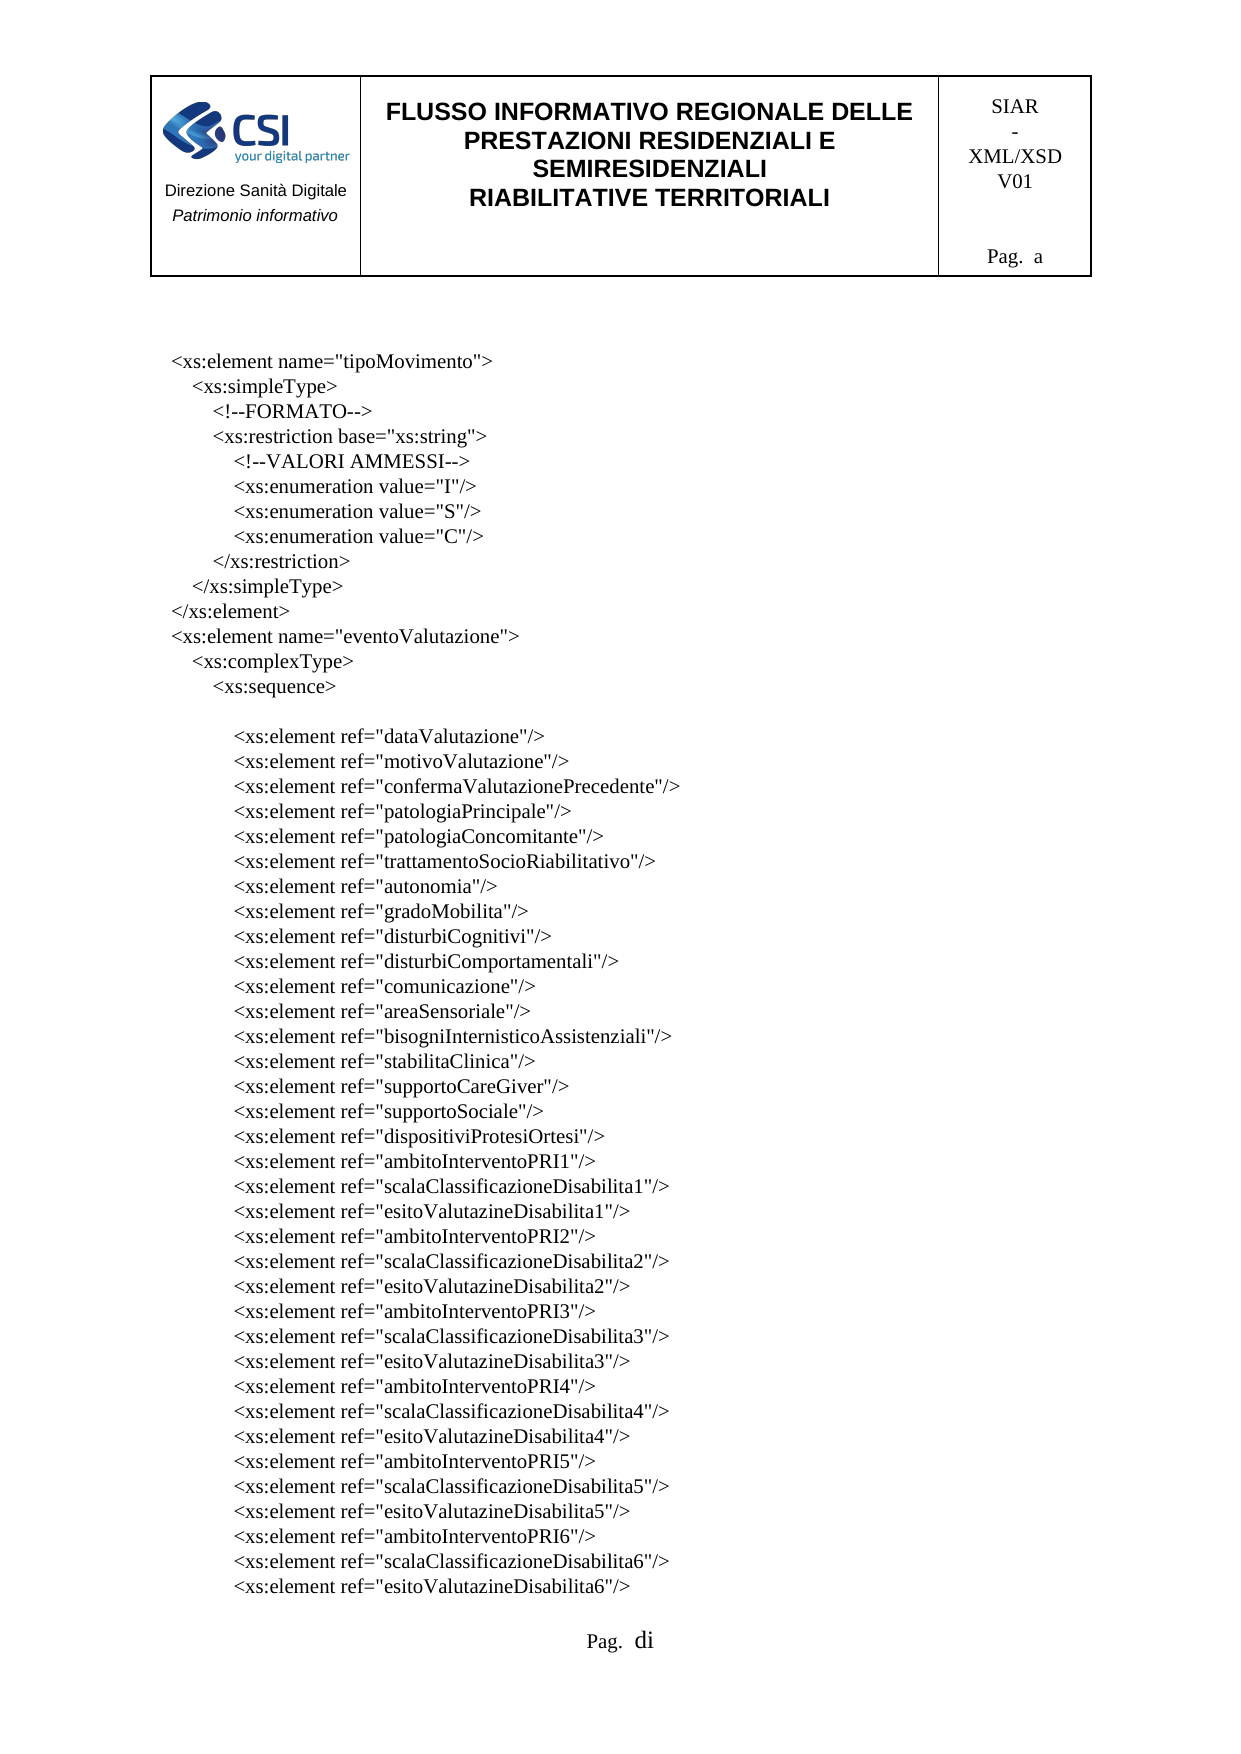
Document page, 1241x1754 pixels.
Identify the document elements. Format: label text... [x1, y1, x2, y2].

text <xs:element ref="disturbiComportamentali"/> [150, 948, 1090, 973]
text <xs:restriction base="xs:string"> [150, 423, 1090, 448]
text <xs:element ref="esitoValutazineDisabilita6"/> [150, 1573, 1090, 1598]
text <xs:element ref="stabilitaClinica"/> [150, 1048, 1090, 1073]
text <!--VALORI AMMESSI--> [150, 448, 1090, 473]
text <xs:element ref="esitoValutazineDisabilita4"/> [150, 1423, 1090, 1448]
text <xs:simpleType> [150, 373, 1090, 398]
text </xs:restriction> [150, 548, 1090, 573]
text <xs:element ref="ambitoInterventoPRI5"/> [150, 1448, 1090, 1473]
text <xs:element ref="supportoCareGiver"/> [150, 1073, 1090, 1098]
text <xs:enumeration value="S"/> [150, 498, 1090, 523]
text <xs:element ref="esitoValutazineDisabilita5"/> [150, 1498, 1090, 1523]
text <xs:element ref="confermaValutazionePrecedente"/> [150, 773, 1090, 798]
text <xs:element ref="trattamentoSocioRiabilitativo"/> [150, 848, 1090, 873]
text </xs:element> [150, 598, 1090, 623]
text <xs:element ref="dataValutazione"/> [150, 723, 1090, 748]
text <xs:element ref="scalaClassificazioneDisabilita6"/> [150, 1548, 1090, 1573]
text <xs:element ref="esitoValutazineDisabilita3"/> [150, 1348, 1090, 1373]
text <xs:element ref="scalaClassificazioneDisabilita2"/> [150, 1248, 1090, 1273]
text <xs:element ref="patologiaConcomitante"/> [150, 823, 1090, 848]
text <xs:element ref="ambitoInterventoPRI2"/> [150, 1223, 1090, 1248]
text <xs:element ref="scalaClassificazioneDisabilita4"/> [150, 1398, 1090, 1423]
text <xs:enumeration value="C"/> [150, 523, 1090, 548]
text <xs:complexType> [150, 648, 1090, 673]
text </xs:simpleType> [150, 573, 1090, 598]
text <xs:element ref="esitoValutazineDisabilita1"/> [150, 1198, 1090, 1223]
text <xs:element ref="autonomia"/> [150, 873, 1090, 898]
text <xs:element ref="ambitoInterventoPRI4"/> [150, 1373, 1090, 1398]
text <xs:element ref="ambitoInterventoPRI1"/> [150, 1148, 1090, 1173]
text <xs:element ref="bisogniInternisticoAssistenziali"/> [150, 1023, 1090, 1048]
text <xs:element ref="scalaClassificazioneDisabilita1"/> [150, 1173, 1090, 1198]
text <xs:enumeration value="I"/> [150, 473, 1090, 498]
text <xs:element ref="patologiaPrincipale"/> [150, 798, 1090, 823]
text <xs:element ref="scalaClassificazioneDisabilita5"/> [150, 1473, 1090, 1498]
text <xs:element ref="areaSensoriale"/> [150, 998, 1090, 1023]
text <xs:element name="tipoMovimento"> [150, 348, 1090, 373]
text <xs:element ref="motivoValutazione"/> [150, 748, 1090, 773]
text <xs:element name="eventoValutazione"> [150, 623, 1090, 648]
picture [161, 102, 351, 164]
text <xs:element ref="comunicazione"/> [150, 973, 1090, 998]
text <xs:element ref="esitoValutazineDisabilita2"/> [150, 1273, 1090, 1298]
text <xs:sequence> [150, 673, 1090, 698]
text <xs:element ref="dispositiviProtesiOrtesi"/> [150, 1123, 1090, 1148]
text <xs:element ref="ambitoInterventoPRI6"/> [150, 1523, 1090, 1548]
text <xs:element ref="supportoSociale"/> [150, 1098, 1090, 1123]
text <xs:element ref="ambitoInterventoPRI3"/> [150, 1298, 1090, 1323]
text <!--FORMATO--> [150, 398, 1090, 423]
text <xs:element ref="scalaClassificazioneDisabilita3"/> [150, 1323, 1090, 1348]
text <xs:element ref="disturbiCognitivi"/> [150, 923, 1090, 948]
text <xs:element ref="gradoMobilita"/> [150, 898, 1090, 923]
